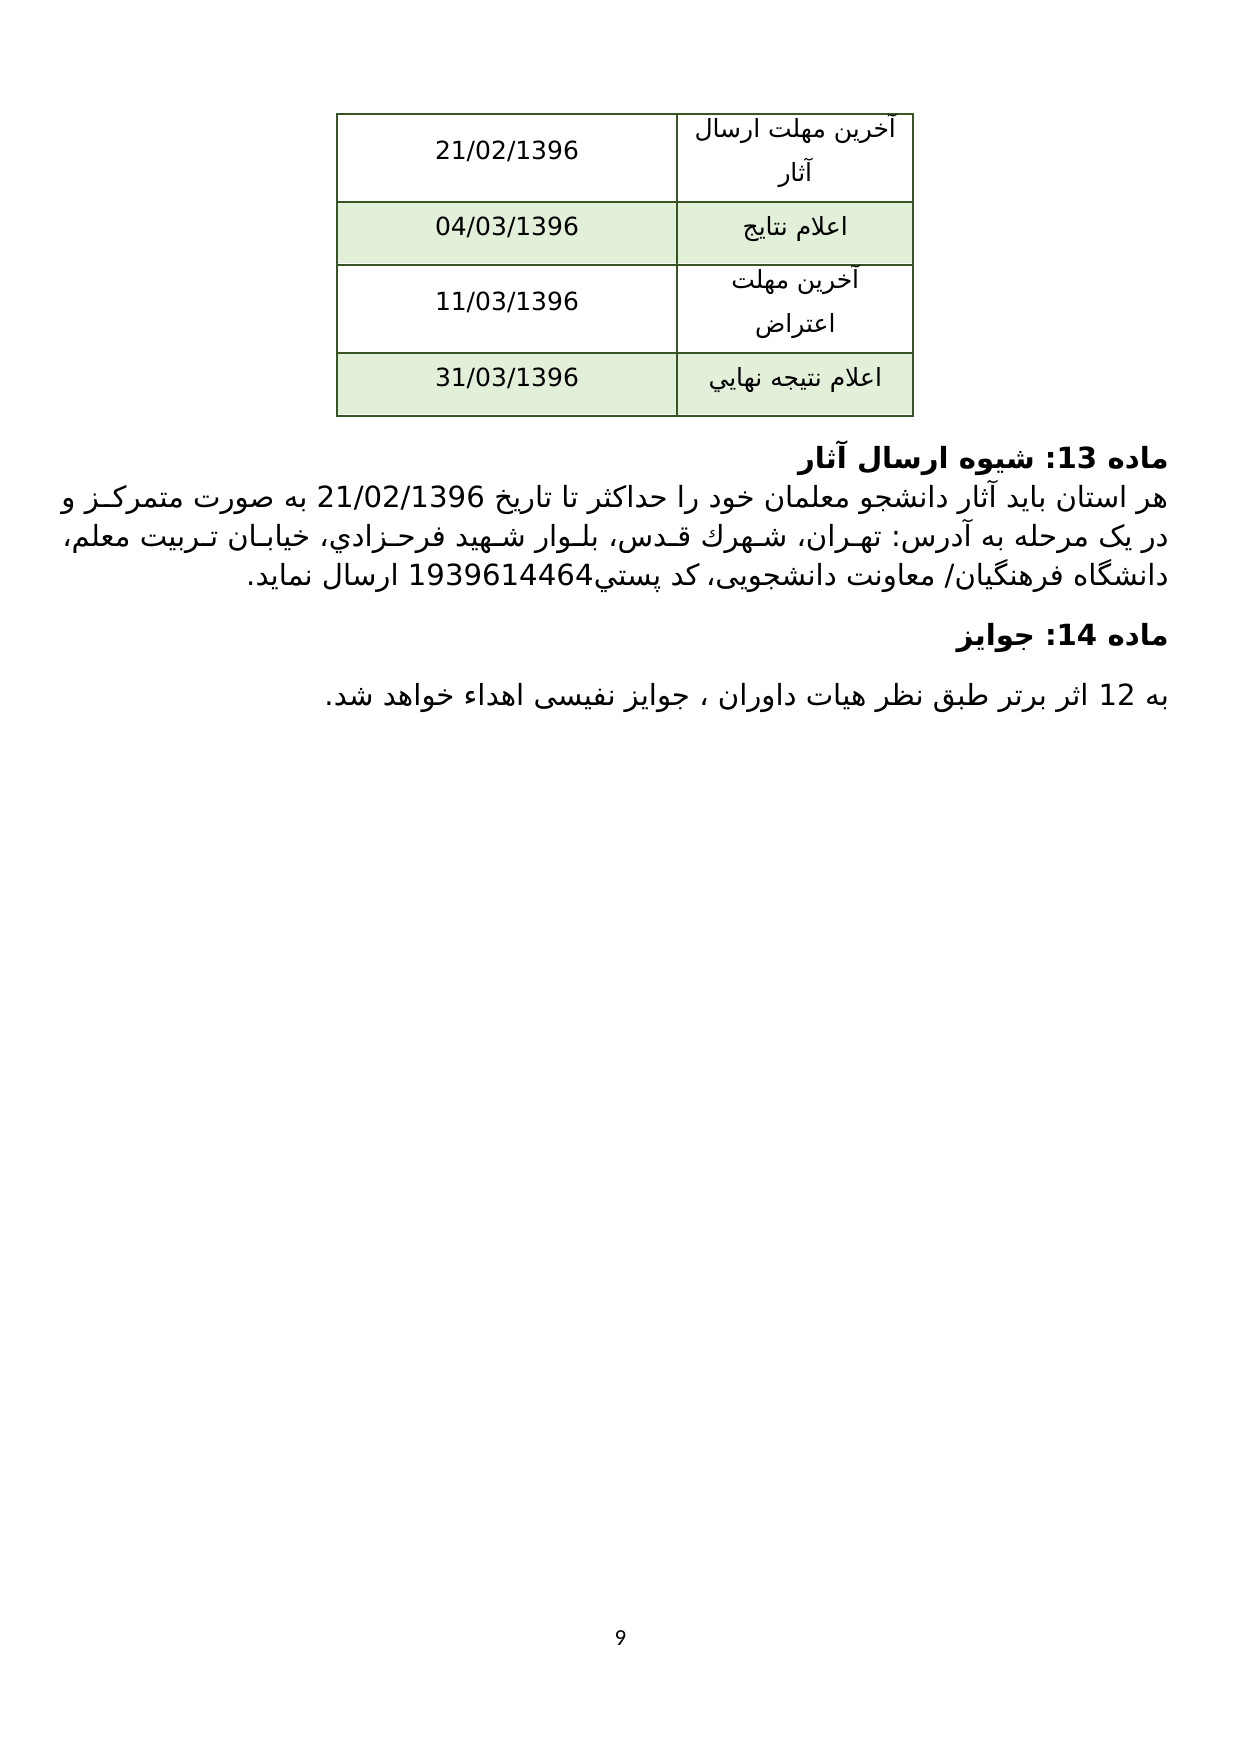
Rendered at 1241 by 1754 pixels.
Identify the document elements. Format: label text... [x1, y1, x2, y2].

table_cell آخرین مهلت ارسال آثار [678, 115, 912, 201]
table_cell اعلام نتايج [678, 203, 912, 263]
subtitle ماده 13: شيوه ارسال آثار [150, 442, 1169, 476]
text ماده 14: جوايز [61, 618, 1169, 652]
table_cell 21/02/1396 [338, 115, 676, 201]
table_cell 31/03/1396 [338, 354, 676, 414]
table_cell اعلام نتيجه نهايي [678, 354, 912, 414]
text به 12 اثر برتر طبق نظر هیات داوران ، جوایز نفیسی اهداء خواهد شد. [61, 678, 1169, 712]
table_cell 11/03/1396 [338, 266, 676, 352]
table_cell آخرین مهلت اعتراض [678, 266, 912, 352]
text هر استان بايد آثار دانشجو معلمان خود را حداکثر تا تاریخ 21/02/1396 به صورت متمرکز و در یک مرحله به آدرس: تهران، شهرك قدس، بلوار شهيد فرحزادي، خيابان تربيت معلم، دانشگاه فرهنگيان/ معاونت دانشجویی، كد پستي1939614464 ارسال نماید. [61, 481, 1169, 592]
table_cell 04/03/1396 [338, 203, 676, 263]
